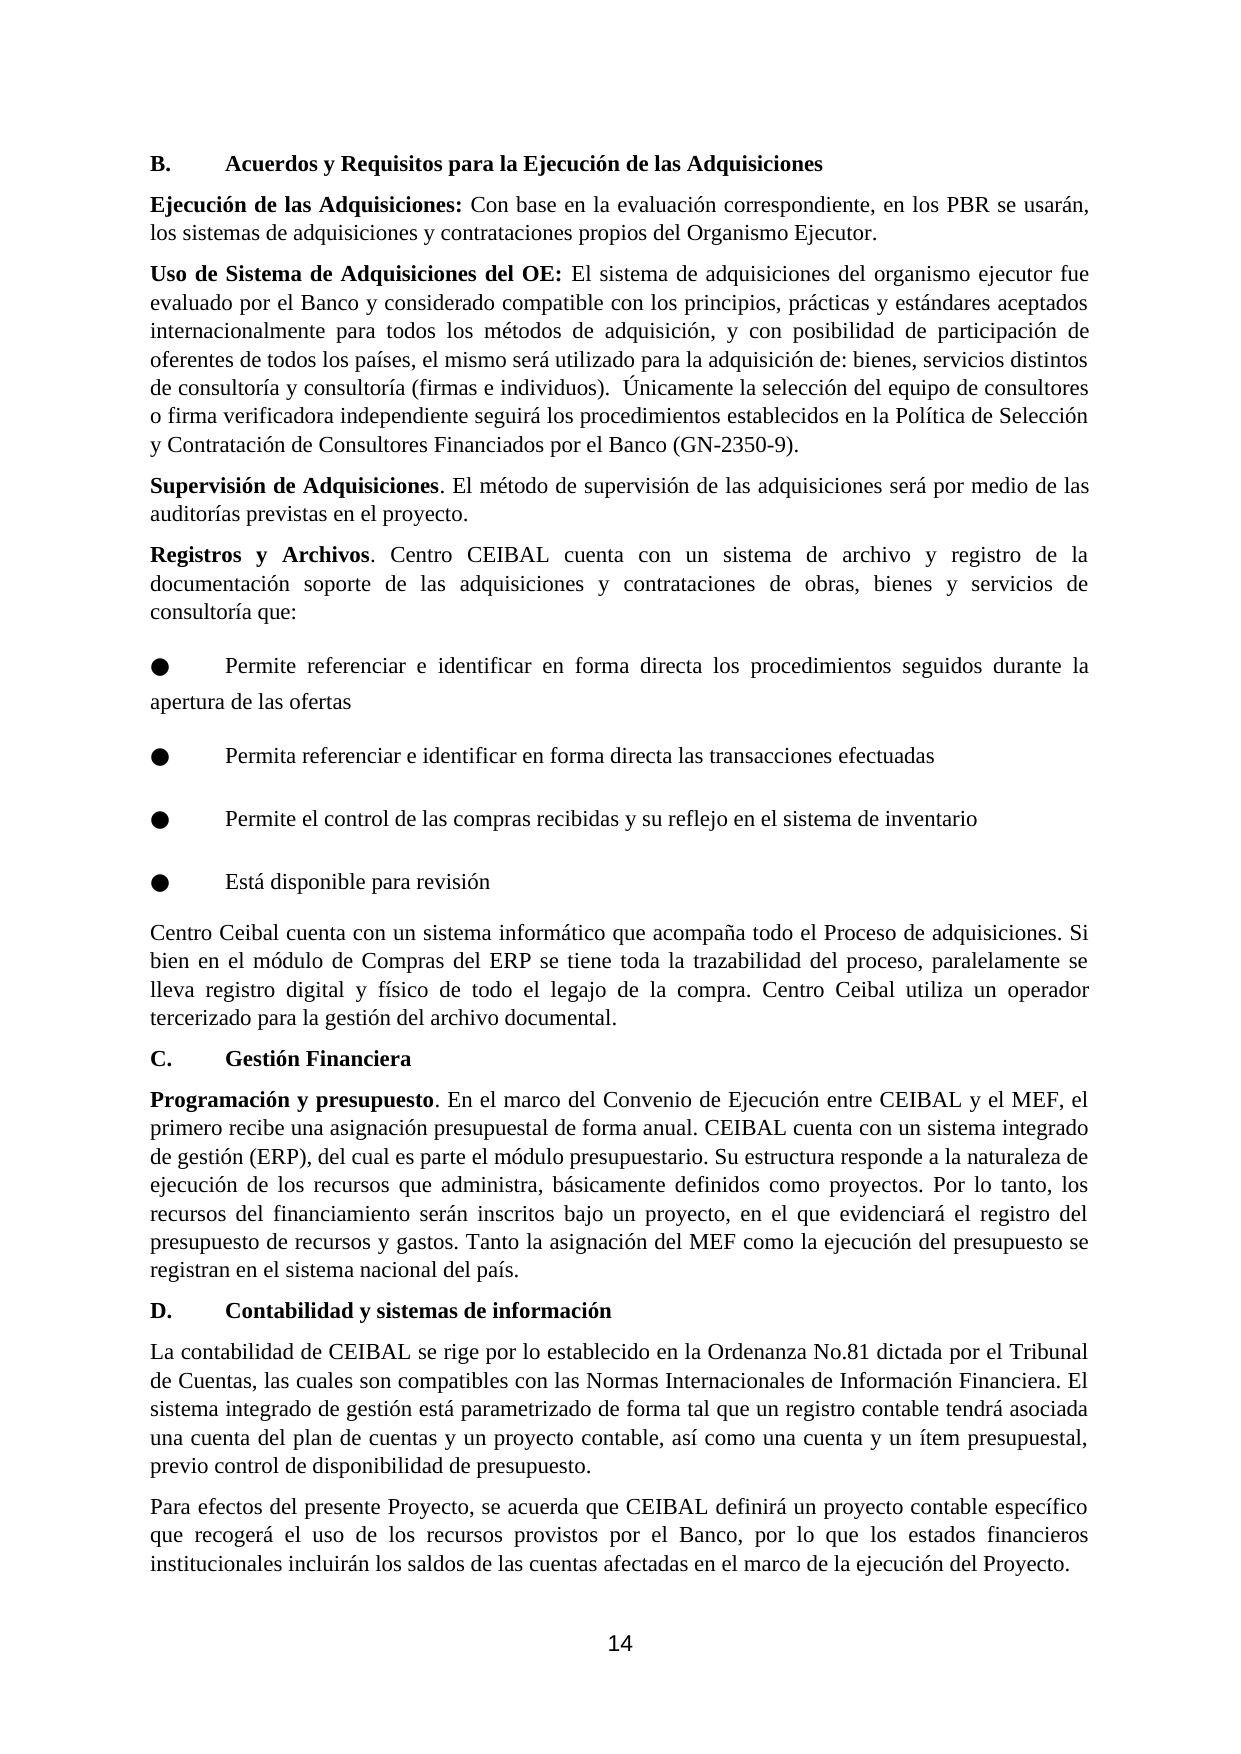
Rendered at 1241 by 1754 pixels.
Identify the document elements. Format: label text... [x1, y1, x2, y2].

list Permita referenciar e identificar en forma directa las transacciones efectuadas [150, 729, 1090, 776]
text Programación y presupuesto. En el marco del Convenio de Ejecución entre CEIBAL y el MEF, el primero recibe una asignación presupuestal de forma anual. CEIBAL cuenta con un sistema integrado de gestión (ERP), del cual es parte el módulo presupuestario. Su estructura responde a la naturaleza de ejecución de los recursos que administra, básicamente definidos como proyectos. Por lo tanto, los recursos del financiamiento serán inscritos bajo un proyecto, en el que evidenciará el registro del presupuesto de recursos y gastos. Tanto la asignación del MEF como la ejecución del presupuesto se registran en el sistema nacional del país. [150, 1086, 1090, 1283]
subtitle Contabilidad y sistemas de información [150, 1297, 1090, 1324]
text Ejecución de las Adquisiciones: Con base en la evaluación correspondiente, en los PBR se usarán, los sistemas de adquisiciones y contrataciones propios del Organismo Ejecutor. [150, 191, 1090, 246]
text Supervisión de Adquisiciones. El método de supervisión de las adquisiciones será por medio de las auditorías previstas en el proyecto. [150, 472, 1090, 527]
list Permite el control de las compras recibidas y su reflejo en el sistema de inventario [150, 792, 1090, 839]
subtitle Acuerdos y Requisitos para la Ejecución de las Adquisiciones [150, 150, 1090, 176]
text Centro Ceibal cuenta con un sistema informático que acompaña todo el Proceso de adquisiciones. Si bien en el módulo de Compras del ERP se tiene toda la trazabilidad del proceso, paralelamente se lleva registro digital y físico de todo el legajo de la compra. Centro Ceibal utiliza un operador tercerizado para la gestión del archivo documental. [150, 919, 1090, 1030]
list Permite referenciar e identificar en forma directa los procedimientos seguidos durante la apertura de las ofertas [150, 639, 1090, 714]
list Está disponible para revisión [150, 856, 1090, 902]
subtitle Gestión Financiera [150, 1045, 1090, 1071]
text Uso de Sistema de Adquisiciones del OE: El sistema de adquisiciones del organismo ejecutor fue evaluado por el Banco y considerado compatible con los principios, prácticas y estándares aceptados internacionalmente para todos los métodos de adquisición, y con posibilidad de participación de oferentes de todos los países, el mismo será utilizado para la adquisición de: bienes, servicios distintos de consultoría y consultoría (firmas e individuos). Únicamente la selección del equipo de consultores o firma verificadora independiente seguirá los procedimientos establecidos en la Política de Selección y Contratación de Consultores Financiados por el Banco (GN-2350-9). [150, 260, 1090, 457]
text Para efectos del presente Proyecto, se acuerda que CEIBAL definirá un proyecto contable específico que recogerá el uso de los recursos provistos por el Banco, por lo que los estados financieros institucionales incluirán los saldos de las cuentas afectadas en el marco de la ejecución del Proyecto. [150, 1493, 1090, 1576]
text Registros y Archivos. Centro CEIBAL cuenta con un sistema de archivo y registro de la documentación soporte de las adquisiciones y contrataciones de obras, bienes y servicios de consultoría que: [150, 541, 1090, 624]
text La contabilidad de CEIBAL se rige por lo establecido en la Ordenanza No.81 dictada por el Tribunal de Cuentas, las cuales son compatibles con las Normas Internacionales de Información Financiera. El sistema integrado de gestión está parametrizado de forma tal que un registro contable tendrá asociada una cuenta del plan de cuentas y un proyecto contable, así como una cuenta y un ítem presupuestal, previo control de disponibilidad de presupuesto. [150, 1338, 1090, 1478]
